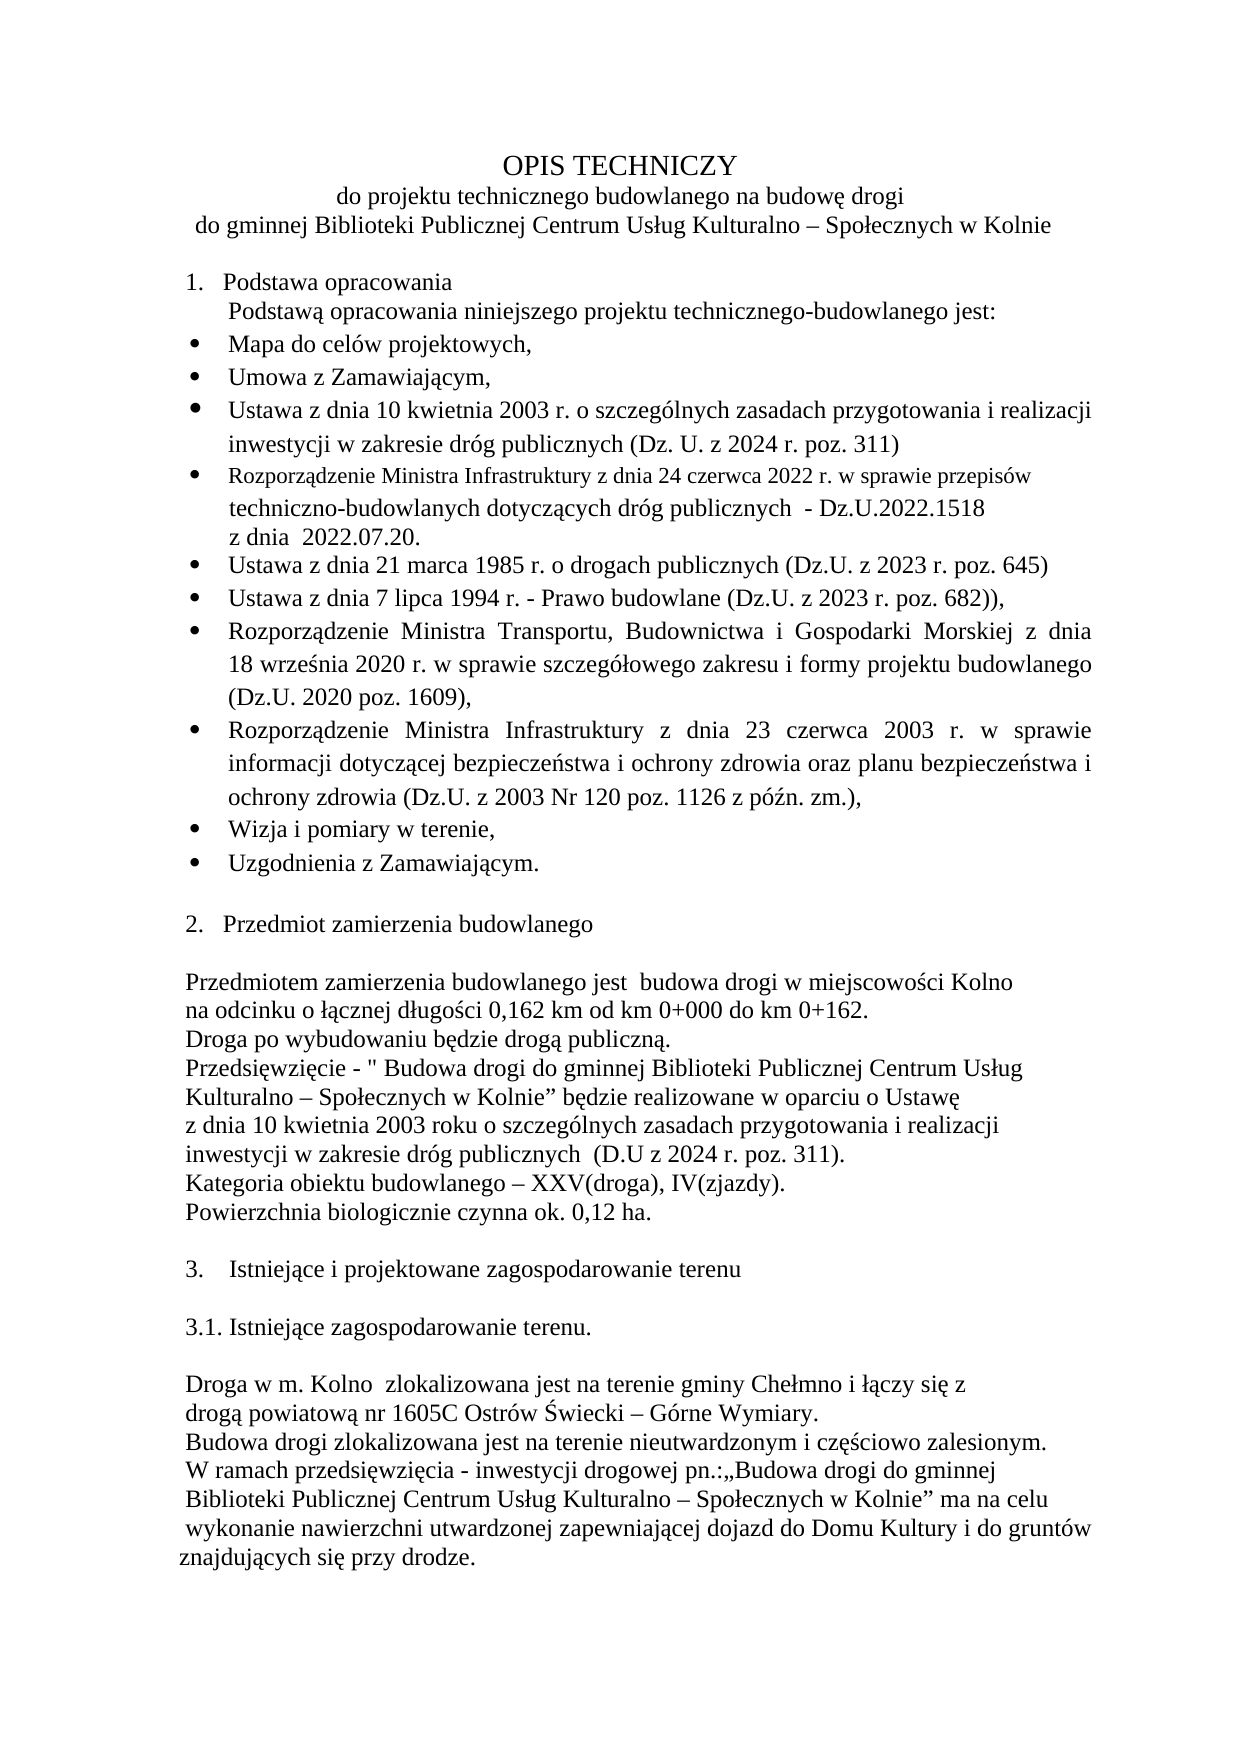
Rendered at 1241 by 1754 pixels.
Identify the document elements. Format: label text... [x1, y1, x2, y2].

list Rozporządzenie Ministra Infrastruktury z dnia 24 czerwca 2022 r. w sprawie przepisów [190, 462, 1093, 489]
list Mapa do celów projektowych, [190, 329, 1093, 358]
text 3.1. Istniejące zagospodarowanie terenu. [148, 1312, 1093, 1341]
list Istniejące i projektowane zagospodarowanie terenu [185, 1254, 1093, 1283]
text z dnia 10 kwietnia 2003 roku o szczególnych zasadach przygotowania i realizacji [148, 1111, 1093, 1139]
list Podstawa opracowania [185, 267, 1093, 296]
list Ustawa z dnia 10 kwietnia 2003 r. o szczególnych zasadach przygotowania i realizacji inwestycji w zakresie dróg publicznych (Dz. U. z 2024 r. poz. 311) [190, 395, 1093, 458]
list Wizja i pomiary w terenie, [190, 814, 1093, 843]
text Budowa drogi zlokalizowana jest na terenie nieutwardzonym i częściowo zalesionym. [148, 1427, 1093, 1456]
list Podstawą opracowania niniejszego projektu technicznego-budowlanego jest: [228, 296, 1093, 325]
text techniczno-budowlanych dotyczących dróg publicznych - Dz.U.2022.1518 [148, 493, 1093, 522]
list Ustawa z dnia 21 marca 1985 r. o drogach publicznych (Dz.U. z 2023 r. poz. 645) [190, 550, 1093, 579]
text Przedsięwzięcie - " Budowa drogi do gminnej Biblioteki Publicznej Centrum Usług [148, 1053, 1093, 1082]
text do gminnej Biblioteki Publicznej Centrum Usług Kulturalno – Społecznych w Kolnie [148, 210, 1093, 239]
list Ustawa z dnia 7 lipca 1994 r. - Prawo budowlane (Dz.U. z 2023 r. poz. 682)), [190, 583, 1093, 612]
text drogą powiatową nr 1605C Ostrów Świecki – Górne Wymiary. [148, 1398, 1093, 1427]
list Przedmiot zamierzenia budowlanego [185, 909, 1093, 938]
text OPIS TECHNICZY [148, 148, 1093, 181]
text W ramach przedsięwzięcia - inwestycji drogowej pn.:„Budowa drogi do gminnej [148, 1456, 1093, 1484]
list Rozporządzenie Ministra Transportu, Budownictwa i Gospodarki Morskiej z dnia 18 września 2020 r. w sprawie szczegółowego zakresu i formy projektu budowlanego (Dz.U. 2020 poz. 1609), [190, 616, 1093, 711]
text na odcinku o łącznej długości 0,162 km od km 0+000 do km 0+162. [148, 996, 1093, 1024]
list Uzgodnienia z Zamawiającym. [190, 848, 1093, 876]
text Droga w m. Kolno zlokalizowana jest na terenie gminy Chełmno i łączy się z [148, 1369, 1093, 1398]
list Rozporządzenie Ministra Infrastruktury z dnia 23 czerwca 2003 r. w sprawie informacji dotyczącej bezpieczeństwa i ochrony zdrowia oraz planu bezpieczeństwa i ochrony zdrowia (Dz.U. z 2003 Nr 120 poz. 1126 z późn. zm.), [190, 716, 1093, 810]
text Droga po wybudowaniu będzie drogą publiczną. [148, 1024, 1093, 1053]
text z dnia 2022.07.20. [148, 522, 1093, 550]
text Powierzchnia biologicznie czynna ok. 0,12 ha. [148, 1197, 1093, 1226]
text Przedmiotem zamierzenia budowlanego jest budowa drogi w miejscowości Kolno [148, 967, 1093, 996]
text Kulturalno – Społecznych w Kolnie” będzie realizowane w oparciu o Ustawę [148, 1082, 1093, 1111]
text znajdujących się przy drodze. [148, 1542, 1093, 1571]
text Kategoria obiektu budowlanego – XXV(droga), IV(zjazdy). [148, 1168, 1093, 1197]
text Biblioteki Publicznej Centrum Usług Kulturalno – Społecznych w Kolnie” ma na celu [148, 1484, 1093, 1513]
list Umowa z Zamawiającym, [190, 362, 1093, 391]
text inwestycji w zakresie dróg publicznych (D.U z 2024 r. poz. 311). [148, 1139, 1093, 1168]
text wykonanie nawierzchni utwardzonej zapewniającej dojazd do Domu Kultury i do gruntów [148, 1513, 1093, 1542]
text do projektu technicznego budowlanego na budowę drogi [148, 181, 1093, 210]
